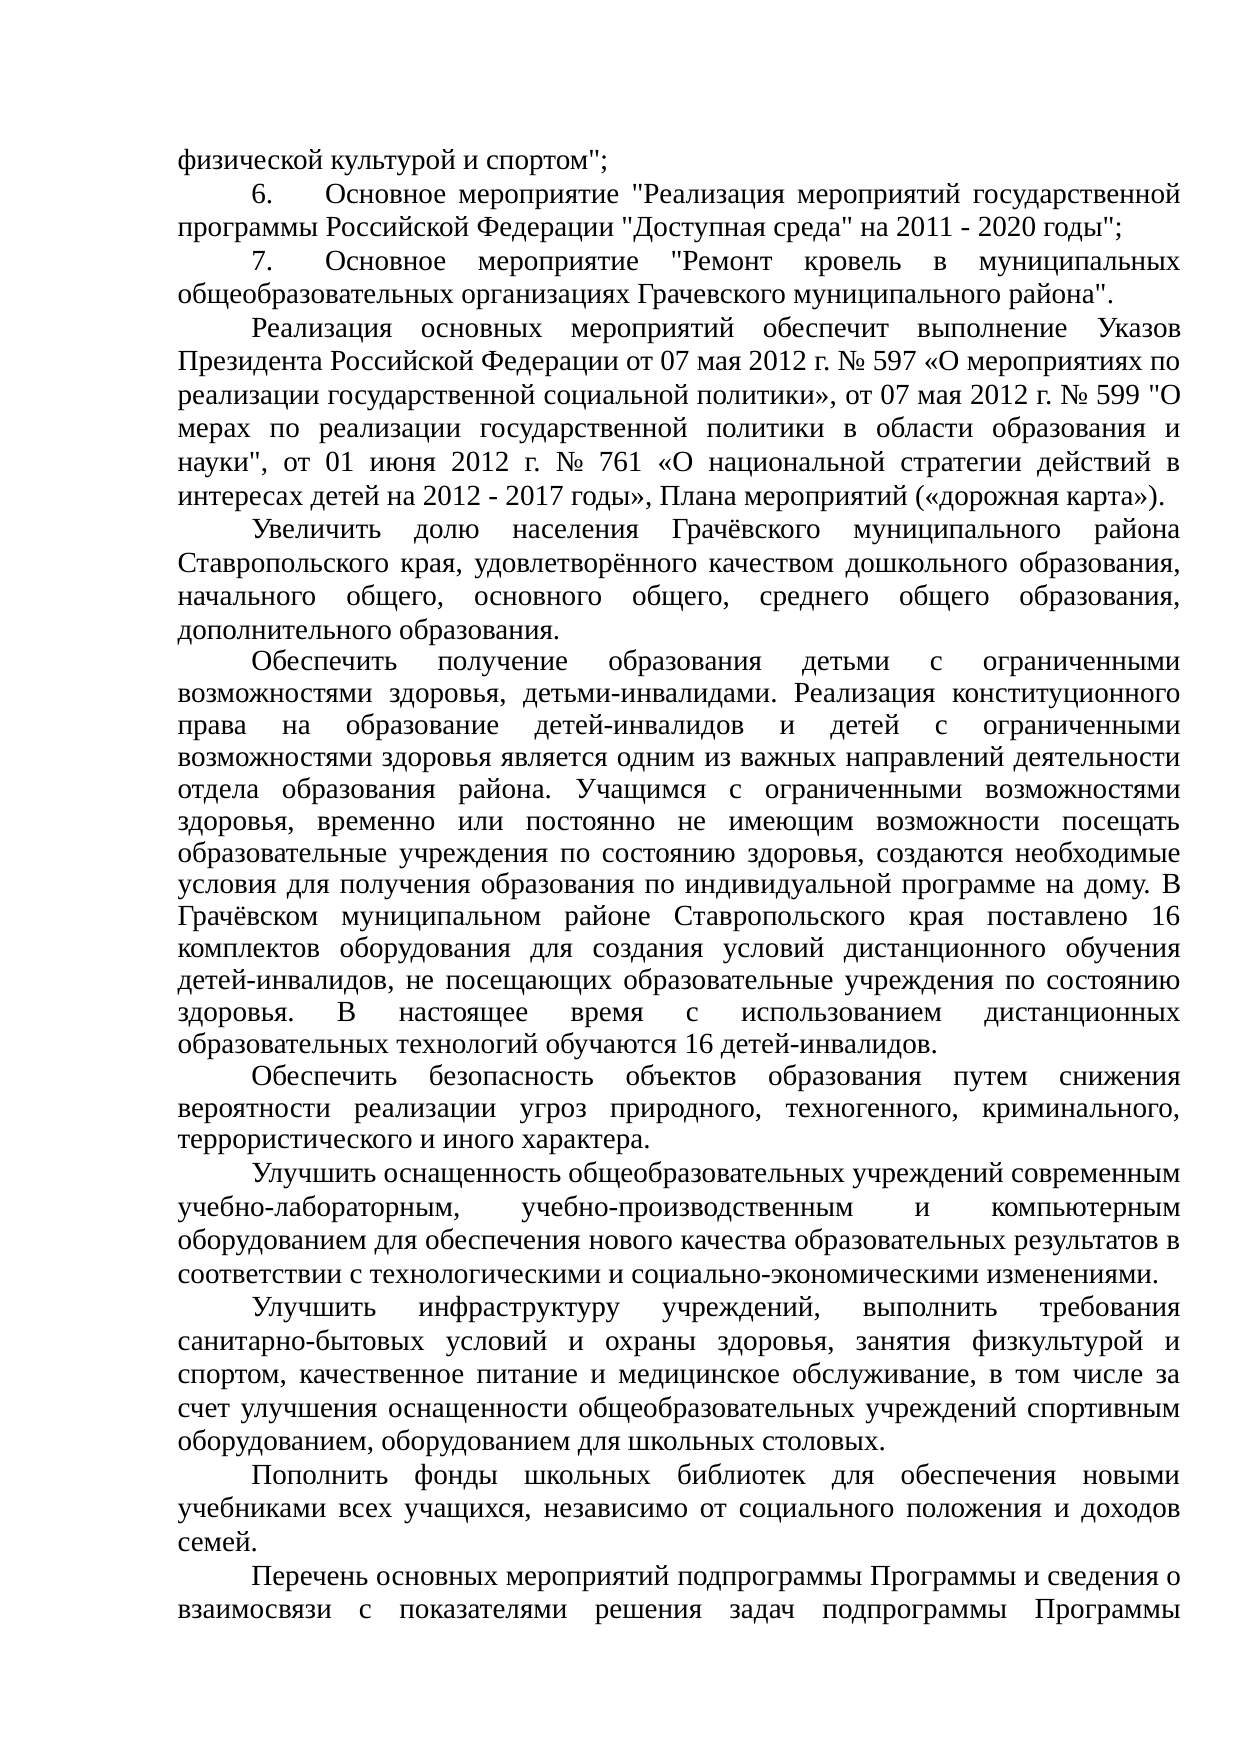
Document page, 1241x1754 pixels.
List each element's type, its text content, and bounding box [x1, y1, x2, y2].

text Улучшить инфраструктуру учреждений, выполнить требования санитарно-бытовых условий и охраны здоровья, занятия физкультурой и спортом, качественное питание и медицинское обслуживание, в том числе за счет улучшения оснащенности общеобразовательных учреждений спортивным оборудованием, оборудованием для школьных столовых. [177, 1289, 1181, 1457]
text Реализация основных мероприятий обеспечит выполнение Указов Президента Российской Федерации от 07 мая . № 597 «О мероприятиях по реализации государственной социальной политики», от 07 мая 2012 г. № 599 "О мерах по реализации государственной политики в области образования и науки", от 01 июня . № 761 «О национальной стратегии действий в интересах детей на 2012 - 2017 годы», Плана мероприятий («дорожная карта»). [177, 310, 1181, 411]
list Основное мероприятие "Ремонт кровель в муниципальных общеобразовательных организациях Грачевского муниципального района". [177, 243, 1181, 310]
text Обеспечить безопасность объектов образования путем снижения вероятности реализации угроз природного, техногенного, криминального, террористического и иного характера. [177, 1059, 1181, 1155]
text Реализация основных мероприятий обеспечит выполнение Указов Президента Российской Федерации от 07 мая . № 597 «О мероприятиях по реализации государственной социальной политики», от 07 мая 2012 г. № 599 "О мерах по реализации государственной политики в области образования и науки", от 01 июня . № 761 «О национальной стратегии действий в интересах детей на 2012 - 2017 годы», Плана мероприятий («дорожная карта»). [177, 444, 1181, 511]
text Обеспечить получение образования детьми с ограниченными возможностями здоровья, детьми-инвалидами. Реализация конституционного права на образование детей-инвалидов и детей с ограниченными возможностями здоровья является одним из важных направлений деятельности отдела образования района. Учащимся с ограниченными возможностями здоровья, временно или постоянно не имеющим возможности посещать образовательные учреждения по состоянию здоровья, создаются необходимые условия для получения образования по индивидуальной программе на дому. В Грачёвском муниципальном районе Ставропольского края поставлено 16 комплектов оборудования для создания условий дистанционного обучения детей-инвалидов, не посещающих образовательные учреждения по состоянию здоровья. В настоящее время с использованием дистанционных образовательных технологий обучаются 16 детей-инвалидов. [177, 645, 1181, 1059]
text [177, 1558, 1181, 1625]
text Пополнить фонды школьных библиотек для обеспечения новыми учебниками всех учащихся, независимо от социального положения и доходов семей. [177, 1457, 1181, 1558]
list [177, 142, 1181, 176]
list Основное мероприятие "Реализация мероприятий государственной программы Российской Федерации "Доступная среда" на 2011 - 2020 годы"; [177, 176, 1181, 243]
text Увеличить долю населения Грачёвского муниципального района Ставропольского края, удовлетворённого качеством дошкольного образования, начального общего, основного общего, среднего общего образования, дополнительного образования. [177, 511, 1181, 645]
text Улучшить оснащенность общеобразовательных учреждений современным учебно-лабораторным, учебно-производственным и компьютерным оборудованием для обеспечения нового качества образовательных результатов в соответствии с технологическими и социально-экономическими изменениями. [177, 1155, 1181, 1289]
